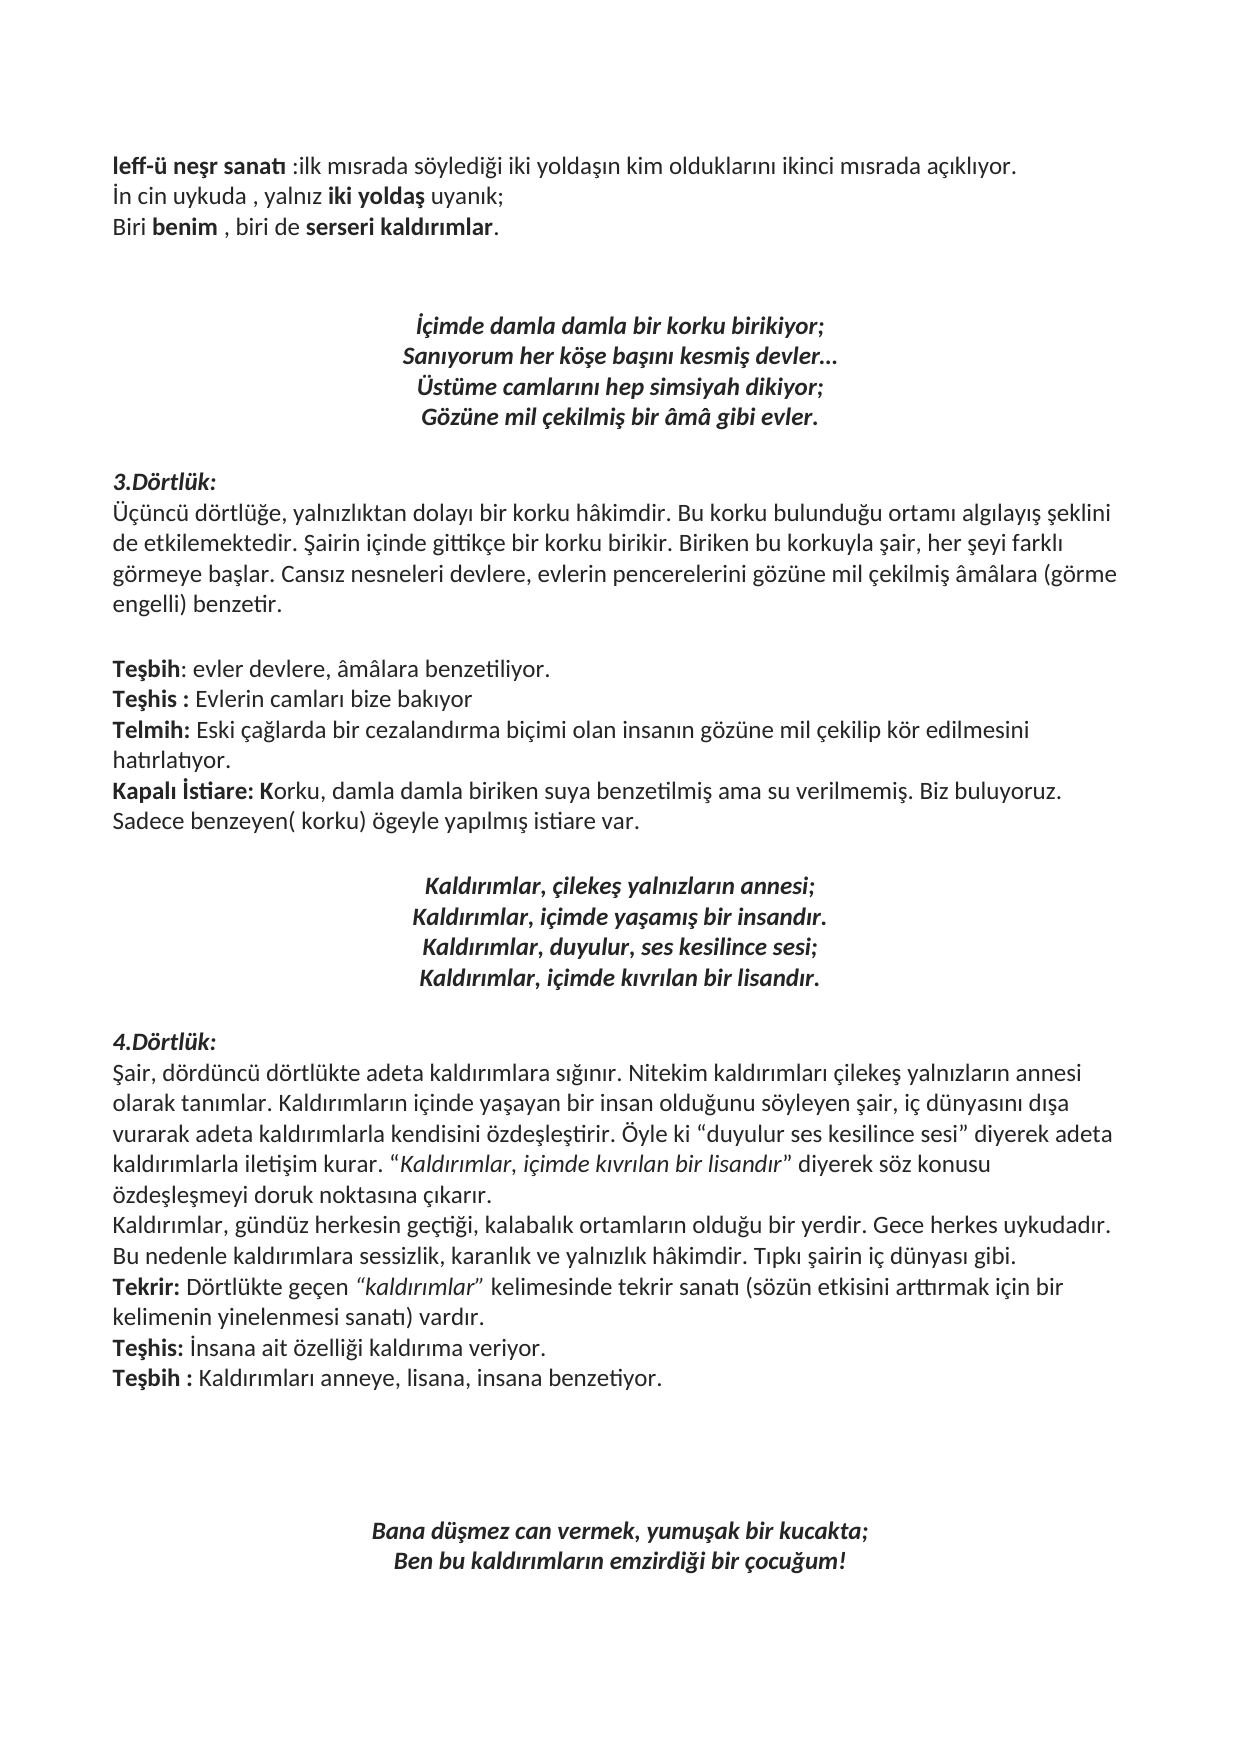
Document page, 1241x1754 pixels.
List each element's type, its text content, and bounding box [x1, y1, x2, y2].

text Kapalı İstiare: Korku, damla damla biriken suya benzetilmiş ama su verilmemiş. Biz buluyoruz. Sadece benzeyen( korku) ögeyle yapılmış istiare var. [112, 775, 1128, 836]
text Biri benim , biri de serseri kaldırımlar. [112, 211, 1128, 242]
text Kaldırımlar, çilekeş yalnızların annesi; [112, 870, 1128, 901]
text Üçüncü dörtlüğe, yalnızlıktan dolayı bir korku hâkimdir. Bu korku bulunduğu ortamı algılayış şeklini de etkilemektedir. Şairin içinde gittikçe bir korku birikir. Biriken bu korkuyla şair, her şeyi farklı görmeye başlar. Cansız nesneleri devlere, evlerin pencerelerini gözüne mil çekilmiş âmâlara (görme engelli) benzetir. [112, 497, 1128, 619]
text Kaldırımlar, içimde yaşamış bir insandır. [112, 901, 1128, 931]
text Teşbih: evler devlere, âmâlara benzetiliyor. [112, 653, 1128, 683]
text Üstüme camlarını hep simsiyah dikiyor; [112, 371, 1128, 401]
text Gözüne mil çekilmiş bir âmâ gibi evler. [112, 401, 1128, 432]
text Teşbih : Kaldırımları anneye, lisana, insana benzetiyor. [112, 1362, 1128, 1393]
text Teşhis: İnsana ait özelliği kaldırıma veriyor. [112, 1332, 1128, 1362]
text leff-ü neşr sanatı :ilk mısrada söylediği iki yoldaşın kim olduklarını ikinci mısrada açıklıyor. [112, 150, 1128, 181]
text Telmih: Eski çağlarda bir cezalandırma biçimi olan insanın gözüne mil çekilip kör edilmesini hatırlatıyor. [112, 714, 1128, 775]
text Tekrir: Dörtlükte geçen “kaldırımlar” kelimesinde tekrir sanatı (sözün etkisini arttırmak için bir kelimenin yinelenmesi sanatı) vardır. [112, 1271, 1128, 1332]
text Ben bu kaldırımların emzirdiği bir çocuğum! [112, 1545, 1128, 1576]
text İçimde damla damla bir korku birikiyor; [112, 310, 1128, 340]
text 3.Dörtlük: [112, 466, 1128, 497]
text Kaldırımlar, içimde kıvrılan bir lisandır. [112, 962, 1128, 992]
text 4.Dörtlük: [112, 1026, 1128, 1057]
text Bana düşmez can vermek, yumuşak bir kucakta; [112, 1515, 1128, 1545]
text Şair, dördüncü dörtlükte adeta kaldırımlara sığınır. Nitekim kaldırımları çilekeş yalnızların annesi olarak tanımlar. Kaldırımların içinde yaşayan bir insan olduğunu söyleyen şair, iç dünyasını dışa vurarak adeta kaldırımlarla kendisini özdeşleştirir. Öyle ki “duyulur ses kesilince sesi” diyerek adeta kaldırımlarla iletişim kurar. “Kaldırımlar, içimde kıvrılan bir lisandır” diyerek söz konusu özdeşleşmeyi doruk noktasına çıkarır. [112, 1057, 1128, 1209]
text Sanıyorum her köşe başını kesmiş devler… [112, 340, 1128, 371]
text Kaldırımlar, duyulur, ses kesilince sesi; [112, 931, 1128, 962]
text Teşhis : Evlerin camları bize bakıyor [112, 683, 1128, 714]
text İn cin uykuda , yalnız iki yoldaş uyanık; [112, 181, 1128, 211]
text Kaldırımlar, gündüz herkesin geçtiği, kalabalık ortamların olduğu bir yerdir. Gece herkes uykudadır. Bu nedenle kaldırımlara sessizlik, karanlık ve yalnızlık hâkimdir. Tıpkı şairin iç dünyası gibi. [112, 1209, 1128, 1271]
